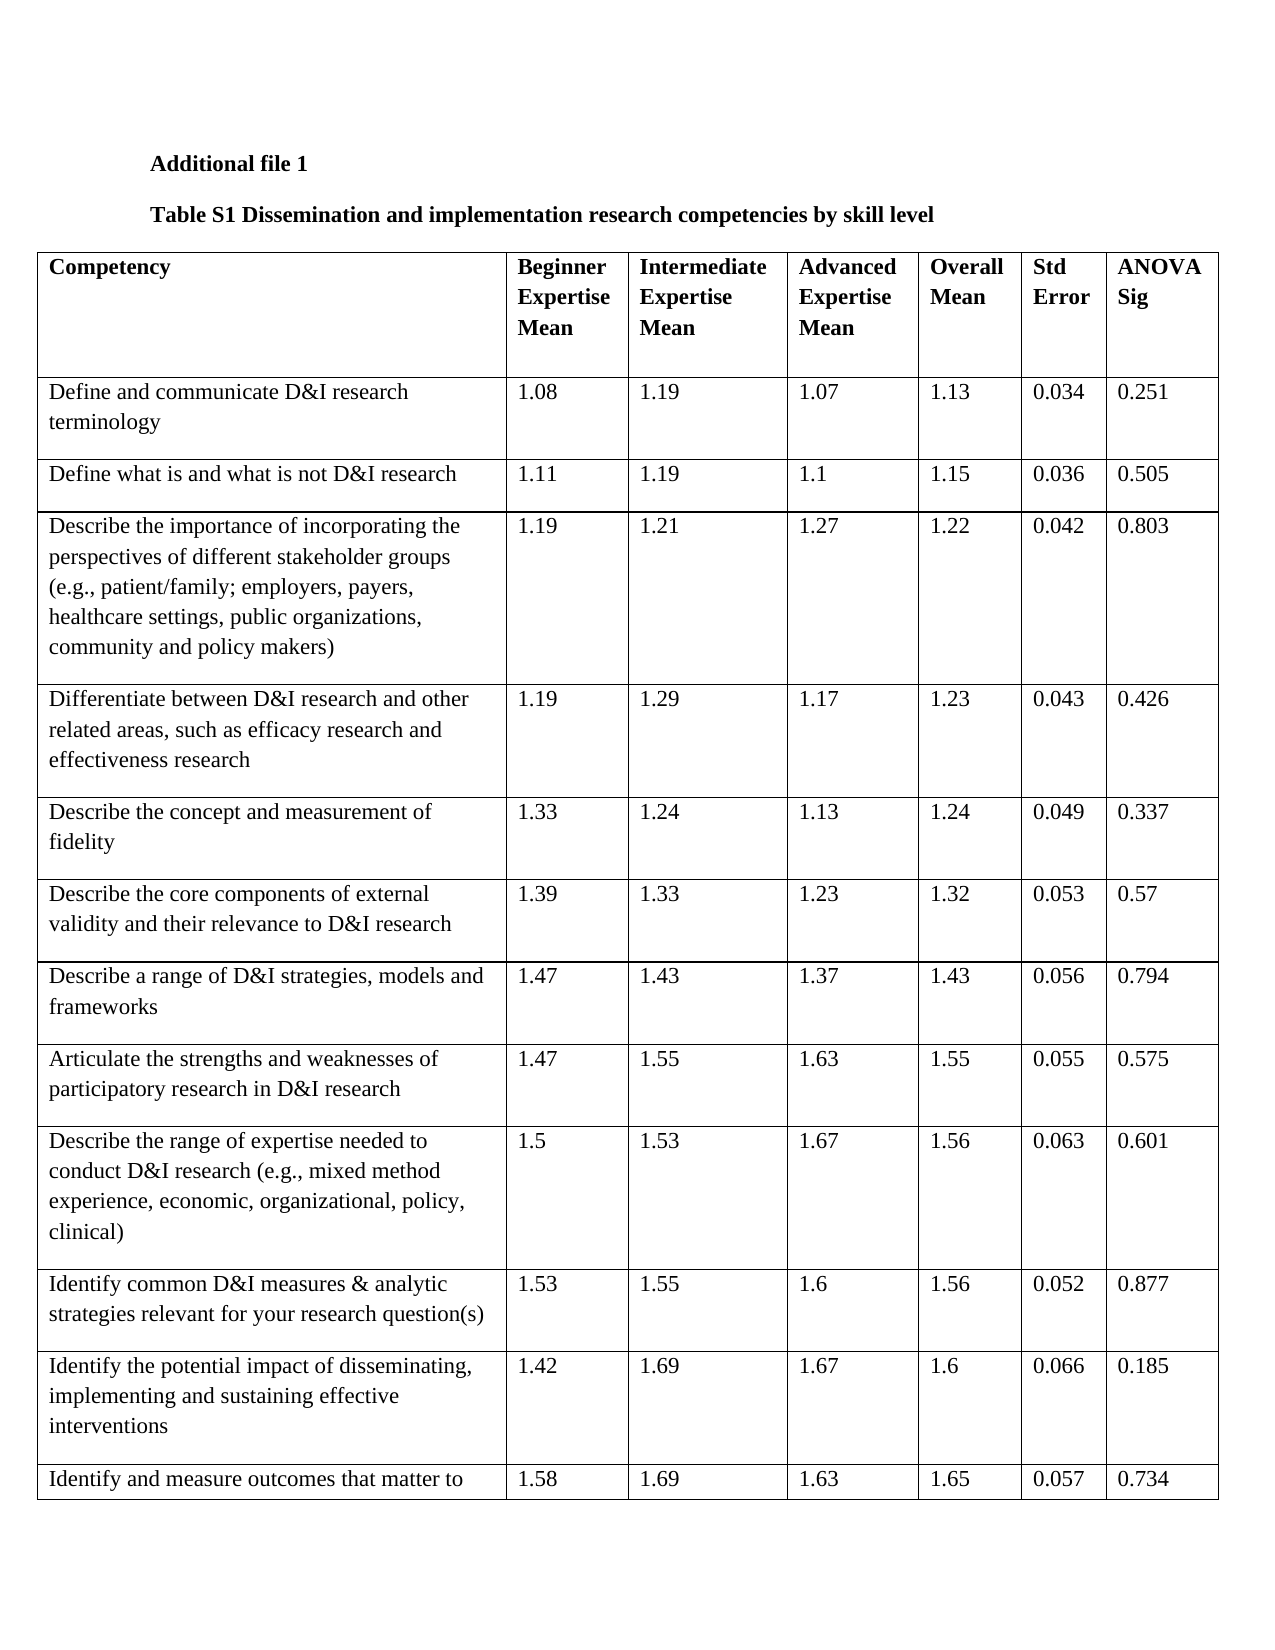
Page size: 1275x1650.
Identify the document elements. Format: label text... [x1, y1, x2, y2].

table_cell 1.47 [507, 1045, 628, 1126]
table_header Overall Mean [919, 253, 1021, 377]
table_cell 1.33 [629, 880, 787, 961]
table_cell 1.55 [629, 1045, 787, 1126]
table_cell 0.601 [1107, 1127, 1218, 1269]
table_header Beginner Expertise Mean [507, 253, 628, 377]
table_header ANOVA Sig [1107, 253, 1218, 377]
table_header Competency [38, 253, 506, 377]
table_header Std Error [1022, 253, 1106, 377]
table_cell 0.337 [1107, 798, 1218, 879]
table_header Advanced Expertise Mean [788, 253, 918, 377]
text Additional file 1 [150, 150, 1125, 176]
table_cell 1.19 [629, 460, 787, 511]
table_cell 0.066 [1022, 1352, 1106, 1463]
table_cell Define and communicate D&I research terminology [38, 378, 506, 459]
table_cell 1.13 [919, 378, 1021, 459]
table_cell 1.53 [629, 1127, 787, 1269]
table_cell 0.185 [1107, 1352, 1218, 1463]
table_cell 1.6 [919, 1352, 1021, 1463]
table_cell 0.043 [1022, 685, 1106, 797]
table_cell 1.24 [629, 798, 787, 879]
table_cell 1.23 [788, 880, 918, 961]
table_cell 1.19 [507, 685, 628, 797]
table_cell Articulate the strengths and weaknesses of participatory research in D&I research [38, 1045, 506, 1126]
table_cell 1.23 [919, 685, 1021, 797]
table_cell 1.63 [788, 1465, 918, 1499]
table_cell 1.65 [919, 1465, 1021, 1499]
table_cell Describe a range of D&I strategies, models and frameworks [38, 963, 506, 1044]
table_cell 1.19 [507, 513, 628, 684]
table_cell 0.877 [1107, 1270, 1218, 1351]
table_cell 1.56 [919, 1127, 1021, 1269]
table_cell 1.53 [507, 1270, 628, 1351]
table_cell Identify common D&I measures & analytic strategies relevant for your research question(s) [38, 1270, 506, 1351]
table_cell 0.034 [1022, 378, 1106, 459]
table_cell 1.29 [629, 685, 787, 797]
table_cell 1.69 [629, 1352, 787, 1463]
table_cell 1.07 [788, 378, 918, 459]
table_cell 0.049 [1022, 798, 1106, 879]
table_cell 1.55 [919, 1045, 1021, 1126]
table_cell 1.21 [629, 513, 787, 684]
table_cell 1.43 [919, 963, 1021, 1044]
table_cell Describe the importance of incorporating the perspectives of different stakeholder groups (e.g., patient/family; employers, payers, healthcare settings, public organizations, community and policy makers) [38, 513, 506, 684]
table_cell 0.056 [1022, 963, 1106, 1044]
table_cell 0.794 [1107, 963, 1218, 1044]
table_cell 0.251 [1107, 378, 1218, 459]
table_cell 0.052 [1022, 1270, 1106, 1351]
table_cell Identify the potential impact of disseminating, implementing and sustaining effective interventions [38, 1352, 506, 1463]
table_cell 0.057 [1022, 1465, 1106, 1499]
table_cell 0.063 [1022, 1127, 1106, 1269]
table_cell Describe the concept and measurement of fidelity [38, 798, 506, 879]
table_cell 1.24 [919, 798, 1021, 879]
table_cell Differentiate between D&I research and other related areas, such as efficacy research and effectiveness research [38, 685, 506, 797]
table_cell 1.58 [507, 1465, 628, 1499]
table_cell 0.036 [1022, 460, 1106, 511]
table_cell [38, 1465, 506, 1499]
table_cell 1.67 [788, 1127, 918, 1269]
table_cell 1.1 [788, 460, 918, 511]
table_cell 1.63 [788, 1045, 918, 1126]
table_cell 1.33 [507, 798, 628, 879]
table_cell 1.47 [507, 963, 628, 1044]
table_cell 1.43 [629, 963, 787, 1044]
table_cell 1.27 [788, 513, 918, 684]
table_cell 1.15 [919, 460, 1021, 511]
table_cell 0.575 [1107, 1045, 1218, 1126]
table_cell 1.32 [919, 880, 1021, 961]
table_cell Describe the core components of external validity and their relevance to D&I research [38, 880, 506, 961]
table_cell 1.39 [507, 880, 628, 961]
table_cell 1.11 [507, 460, 628, 511]
table_cell 1.13 [788, 798, 918, 879]
table_cell 0.803 [1107, 513, 1218, 684]
table_cell 1.5 [507, 1127, 628, 1269]
table_cell 0.055 [1022, 1045, 1106, 1126]
table_cell 1.69 [629, 1465, 787, 1499]
table_cell 0.505 [1107, 460, 1218, 511]
table_cell 0.57 [1107, 880, 1218, 961]
table_cell 1.22 [919, 513, 1021, 684]
table_cell 1.19 [629, 378, 787, 459]
table_cell 0.053 [1022, 880, 1106, 961]
table_cell 1.37 [788, 963, 918, 1044]
table_cell Define what is and what is not D&I research [38, 460, 506, 511]
text Table S1 Dissemination and implementation research competencies by skill level [150, 201, 1125, 227]
table_cell 1.55 [629, 1270, 787, 1351]
table_cell 1.17 [788, 685, 918, 797]
table_cell Describe the range of expertise needed to conduct D&I research (e.g., mixed method experience, economic, organizational, policy, clinical) [38, 1127, 506, 1269]
table_cell 0.042 [1022, 513, 1106, 684]
table_cell 0.426 [1107, 685, 1218, 797]
table_header Intermediate Expertise Mean [629, 253, 787, 377]
table_cell 1.67 [788, 1352, 918, 1463]
table_cell 1.08 [507, 378, 628, 459]
table_cell 1.56 [919, 1270, 1021, 1351]
table_cell 1.6 [788, 1270, 918, 1351]
table_cell 1.42 [507, 1352, 628, 1463]
table_cell 0.734 [1107, 1465, 1218, 1499]
